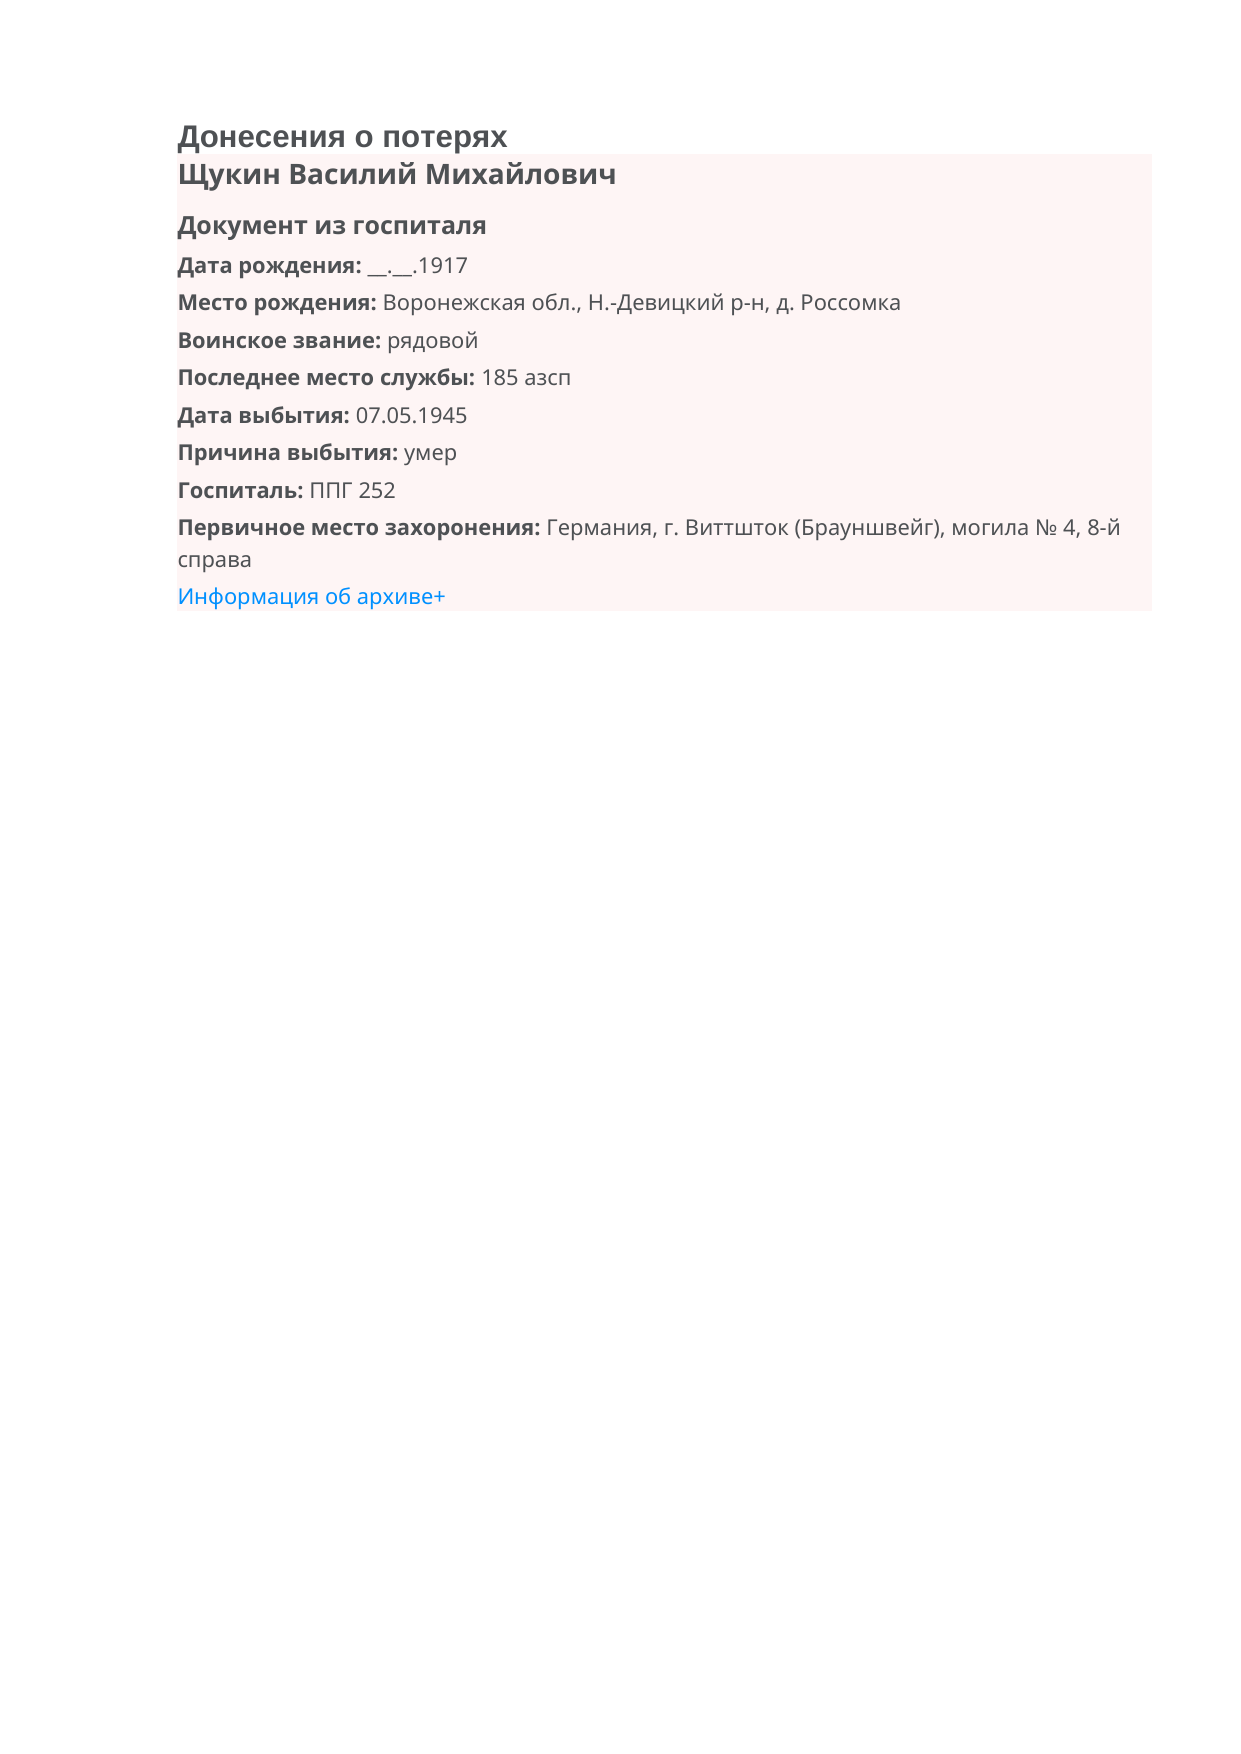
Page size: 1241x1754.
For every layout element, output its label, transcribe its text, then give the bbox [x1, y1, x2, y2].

text Щукин Василий Михайлович [177, 154, 1152, 192]
text Место рождения: Воронежская обл., Н.-Девицкий р-н, д. Россомка [177, 286, 1152, 317]
text Воинское звание: рядовой [177, 323, 1152, 354]
text Дата выбытия: 07.05.1945 [177, 398, 1152, 429]
text Дата рождения: __.__.1917 [177, 248, 1152, 279]
text Причина выбытия: умер [177, 436, 1152, 467]
text Информация об архиве+ [177, 579, 1152, 611]
text Последнее место службы: 185 азсп [177, 361, 1152, 392]
text Первичное место захоронения: Германия, г. Виттшток (Брауншвейг), могила № 4, 8-й справа [177, 511, 1152, 573]
text Документ из госпиталя [177, 208, 1152, 242]
text Госпиталь: ППГ 252 [177, 473, 1152, 504]
text Донесения о потерях [177, 118, 1152, 154]
